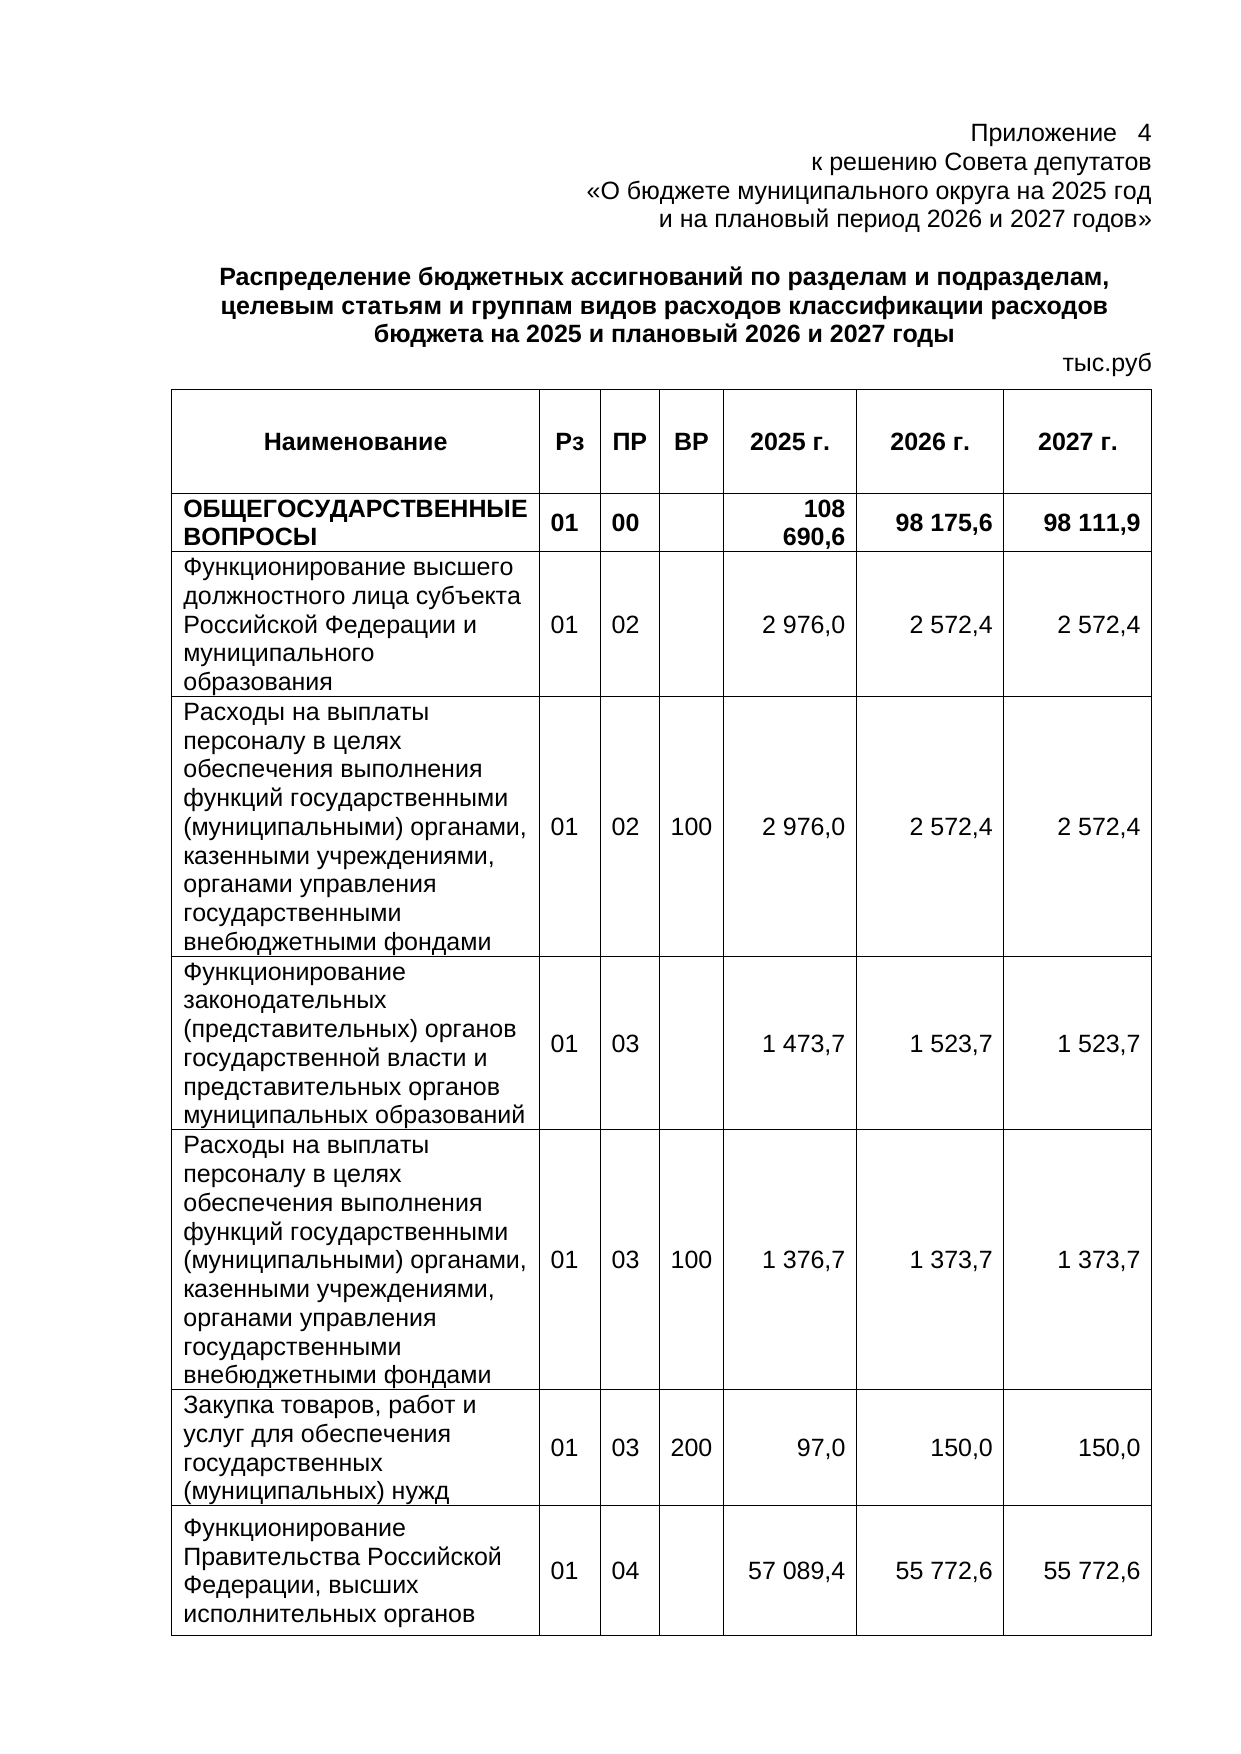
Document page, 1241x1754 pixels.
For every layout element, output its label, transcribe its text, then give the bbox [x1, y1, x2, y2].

table_cell 01 [540, 957, 600, 1129]
table_header 2025 г. [724, 390, 856, 493]
table_cell 200 [660, 1390, 723, 1505]
table_header Рз [540, 390, 600, 493]
text «О бюджете муниципального округа на 2025 год [177, 176, 1152, 204]
table_cell 55 772,6 [1004, 1506, 1151, 1635]
table_cell 03 [601, 957, 659, 1129]
table_cell 98 175,6 [857, 494, 1003, 551]
table_cell 01 [540, 697, 600, 956]
table_cell 2 572,4 [857, 552, 1003, 696]
table_cell [660, 1506, 723, 1635]
table_cell 1 523,7 [857, 957, 1003, 1129]
table_cell 03 [601, 1130, 659, 1389]
table_cell 55 772,6 [857, 1506, 1003, 1635]
table_cell 2 572,4 [857, 697, 1003, 956]
table_cell 1 373,7 [1004, 1130, 1151, 1389]
table_cell 1 376,7 [724, 1130, 856, 1389]
table_cell 150,0 [857, 1390, 1003, 1505]
text и на плановый период 2026 и 2027 годов» [177, 204, 1152, 233]
table_cell 98 111,9 [1004, 494, 1151, 551]
table_cell 1 523,7 [1004, 957, 1151, 1129]
table_cell Функционирование законодательных (представительных) органов государственной власти и представительных органов муниципальных образований [172, 957, 539, 1129]
table_cell Функционирование высшего должностного лица субъекта Российской Федерации и муниципального образования [172, 552, 539, 696]
table_cell 01 [540, 1506, 600, 1635]
table_header ВР [660, 390, 723, 493]
table_cell 2 572,4 [1004, 697, 1151, 956]
table_cell 02 [601, 552, 659, 696]
table_header Наименование [172, 390, 539, 493]
table_cell 04 [601, 1506, 659, 1635]
table_cell 57 089,4 [724, 1506, 856, 1635]
table_cell 02 [601, 697, 659, 956]
text к решению Совета депутатов [177, 147, 1152, 176]
table_header ПР [601, 390, 659, 493]
table_cell Закупка товаров, работ и услуг для обеспечения государственных (муниципальных) нужд [172, 1390, 539, 1505]
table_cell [172, 1506, 539, 1635]
table_cell 100 [660, 697, 723, 956]
table_cell 01 [540, 494, 600, 551]
table_cell [660, 957, 723, 1129]
table_cell 2 976,0 [724, 697, 856, 956]
table_cell 100 [660, 1130, 723, 1389]
table_cell 108 690,6 [724, 494, 856, 551]
table_cell 97,0 [724, 1390, 856, 1505]
table_cell 01 [540, 1130, 600, 1389]
table_header 2026 г. [857, 390, 1003, 493]
table_cell 01 [540, 552, 600, 696]
text тыс.руб [177, 348, 1152, 377]
table_cell [660, 552, 723, 696]
text Приложение 4 [177, 118, 1152, 147]
table_cell [660, 494, 723, 551]
table_cell 2 976,0 [724, 552, 856, 696]
table_cell 1 473,7 [724, 957, 856, 1129]
text Распределение бюджетных ассигнований по разделам и подразделам, целевым статьям и группам видов расходов классификации расходов бюджета на 2025 и плановый 2026 и 2027 годы [177, 262, 1152, 348]
table_cell 1 373,7 [857, 1130, 1003, 1389]
table_cell 150,0 [1004, 1390, 1151, 1505]
table_cell 2 572,4 [1004, 552, 1151, 696]
table_header 2027 г. [1004, 390, 1151, 493]
table_cell 03 [601, 1390, 659, 1505]
table_cell 00 [601, 494, 659, 551]
table_cell ОБЩЕГОСУДАРСТВЕННЫЕ ВОПРОСЫ [172, 494, 539, 551]
table_cell 01 [540, 1390, 600, 1505]
